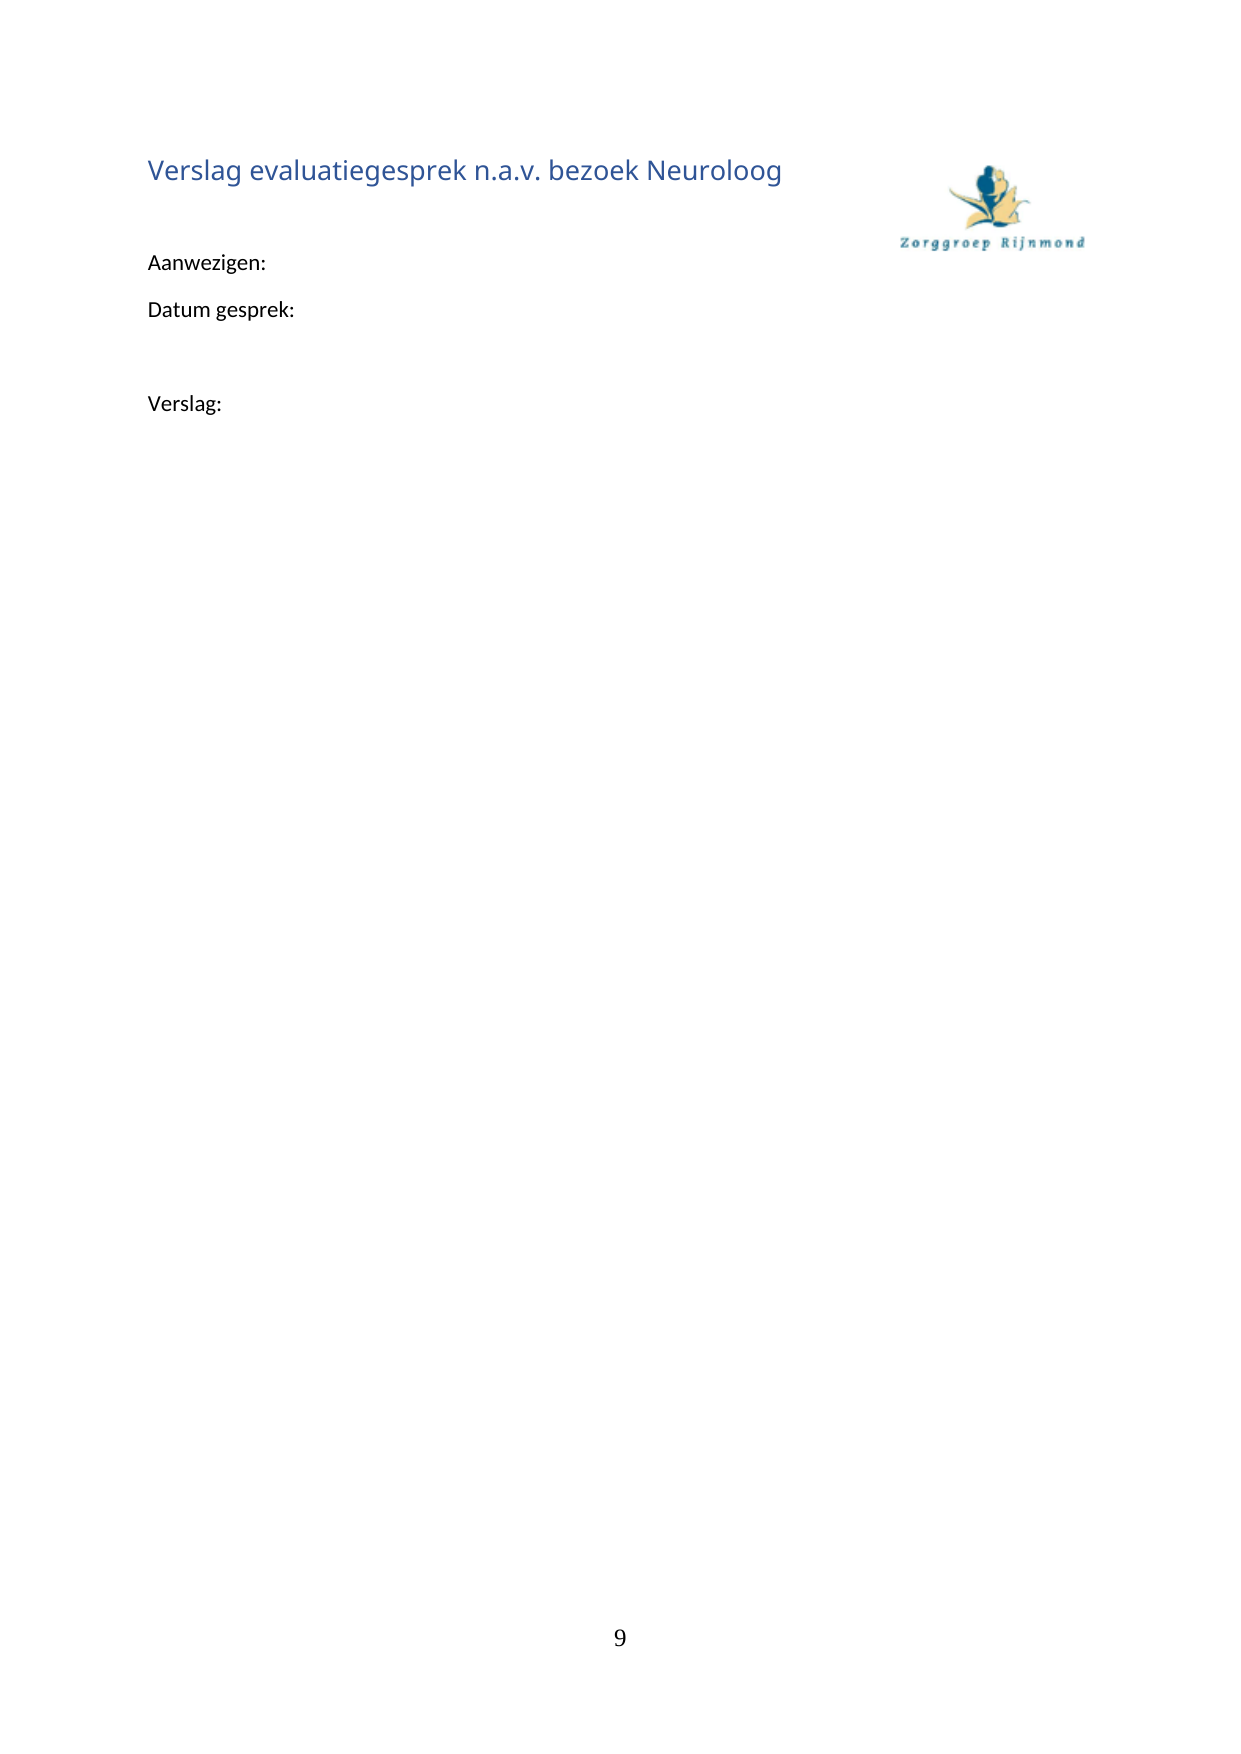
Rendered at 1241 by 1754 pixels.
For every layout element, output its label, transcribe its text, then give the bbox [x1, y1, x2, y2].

text Verslag: [148, 389, 1093, 417]
picture [868, 147, 1135, 265]
text Datum gesprek: [148, 295, 1093, 323]
subtitle Verslag evaluatiegesprek n.a.v. bezoek Neuroloog [148, 152, 868, 189]
text Aanwezigen: [148, 248, 1093, 276]
